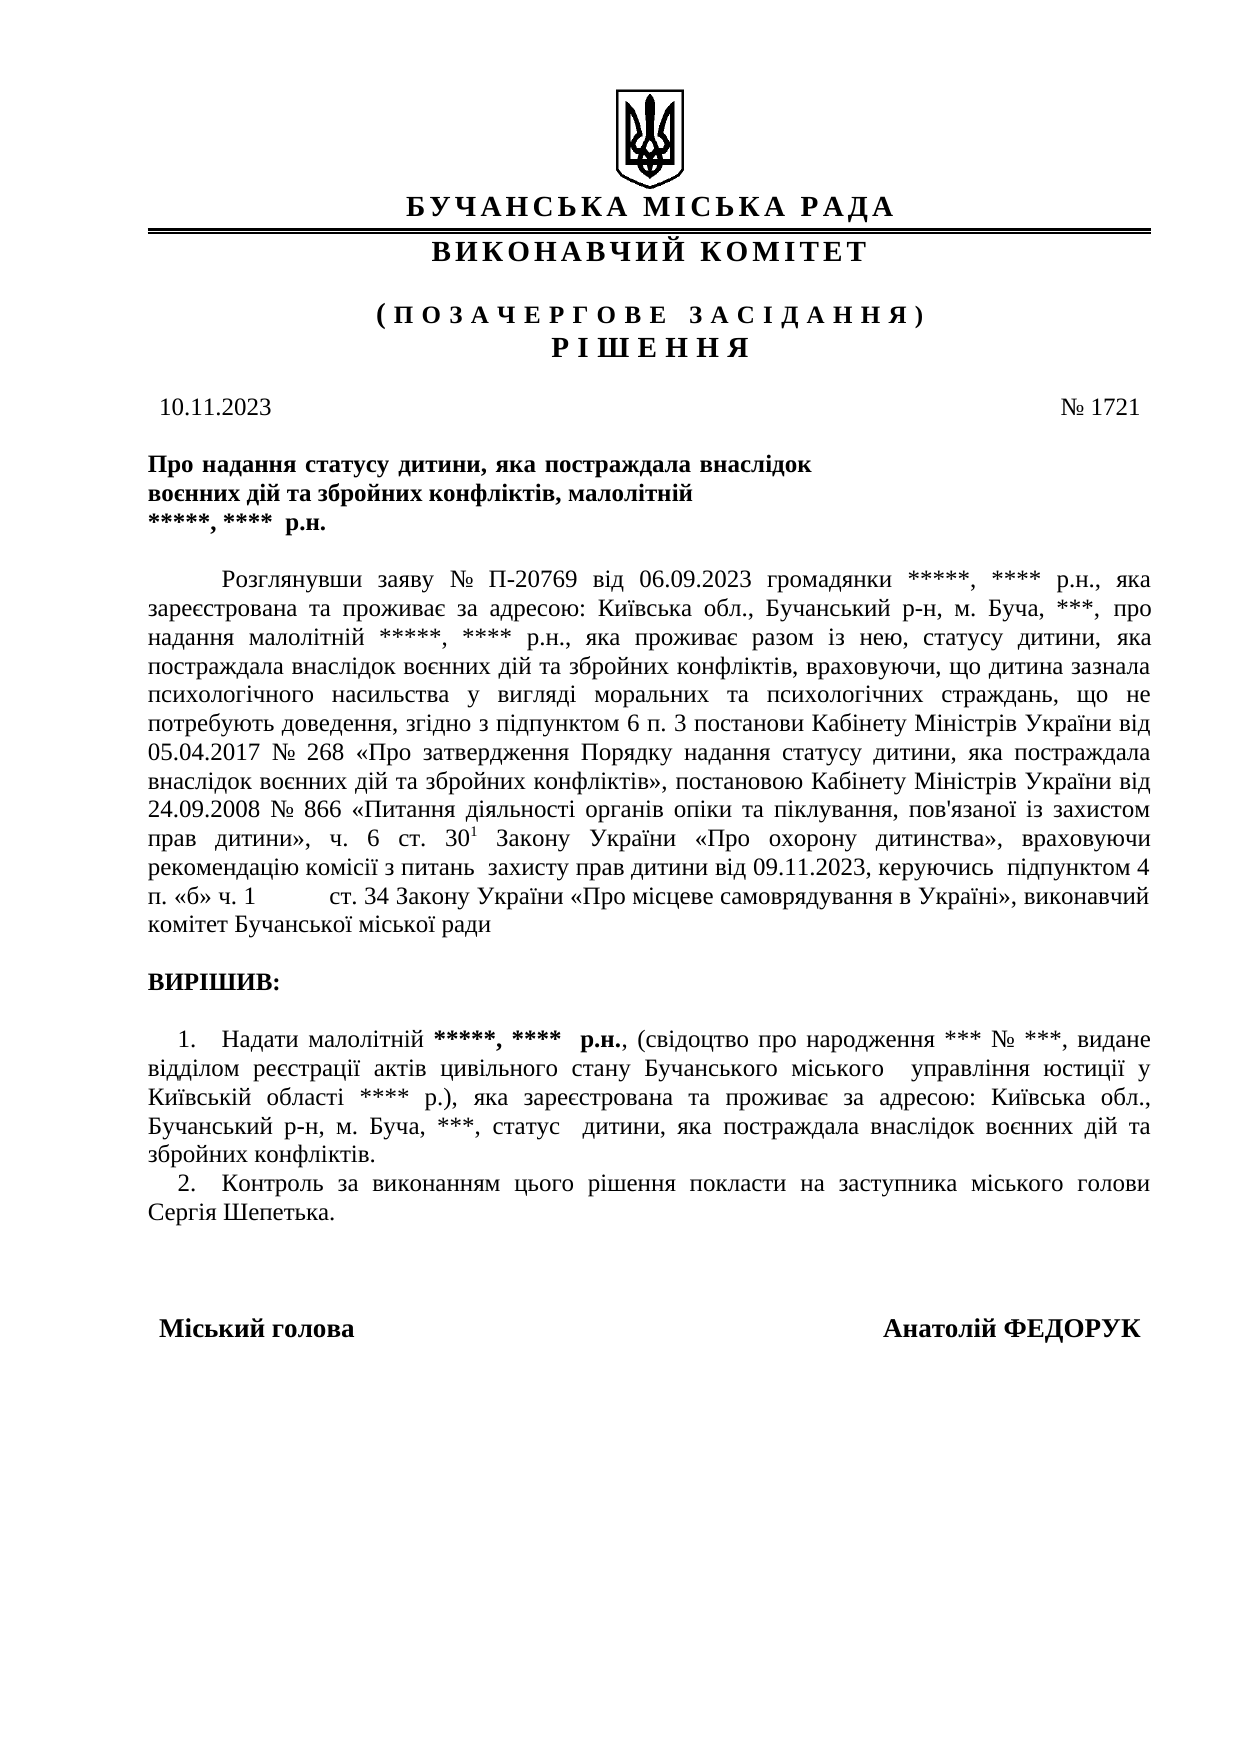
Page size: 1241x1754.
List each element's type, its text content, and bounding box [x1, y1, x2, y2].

table_header Анатолій ФЕДОРУК [649, 1312, 1152, 1343]
text *****, **** р.н. [148, 507, 812, 536]
list Надати малолітній *****, **** р.н., (свідоцтво про народження *** № ***, видане відділом реєстрації актів цивільного стану Бучанського міського управління юстиції у Київській області **** р.), яка зареєстрована та проживає за адресою: Київська обл., Бучанський р-н, м. Буча, ***, статус дитини, яка постраждала внаслідок воєнних дій та збройних конфліктів. [148, 1024, 1152, 1168]
text Розглянувши заяву № П-20769 від 06.09.2023 громадянки *****, **** р.н., яка зареєстрована та проживає за адресою: Київська обл., Бучанський р-н, м. Буча, ***, про надання малолітній *****, **** р.н., яка проживає разом із нею, статусу дитини, яка постраждала внаслідок воєнних дій та збройних конфліктів, враховуючи, що дитина зазнала психологічного насильства у вигляді моральних та психологічних страждань, що не потребують доведення, згідно з підпунктом 6 п. 3 постанови Кабінету Міністрів України від 05.04.2017 № 268 «Про затвердження Порядку надання статусу дитини, яка постраждала внаслідок воєнних дій та збройних конфліктів», постановою Кабінету Міністрів України від 24.09.2008 № 866 «Питання діяльності органів опіки та піклування, пов'язаної із захистом прав дитини», ч. 6 ст. 301 Закону України «Про охорону дитинства», враховуючи рекомендацію комісії з питань захисту прав дитини від 09.11.2023, керуючись підпунктом 4 п. «б» ч. 1 ст. 34 Закону України «Про місцеве самоврядування в Україні», виконавчий комітет Бучанської міської ради [148, 564, 1152, 938]
table_header 10.11.2023 [148, 392, 650, 421]
text БУЧАНСЬКА МІСЬКА РАДА [148, 189, 1152, 223]
text РІШЕННЯ [148, 330, 1152, 363]
table_header № 1721 [650, 392, 1152, 421]
text (ПОЗАЧЕРГОВЕ ЗАСІДАННЯ) [148, 296, 1152, 330]
text ВИРІШИВ: [148, 967, 1152, 996]
text Про надання статусу дитини, яка постраждала внаслідок воєнних дій та збройних конфліктів, малолітній [148, 449, 812, 507]
list Контроль за виконанням цього рішення покласти на заступника міського голови Сергія Шепетька. [148, 1168, 1152, 1226]
picture [614, 88, 685, 189]
table_header ВИКОНАВЧИЙ КОМІТЕТ [148, 234, 1151, 296]
table_header Міський голова [148, 1312, 649, 1343]
